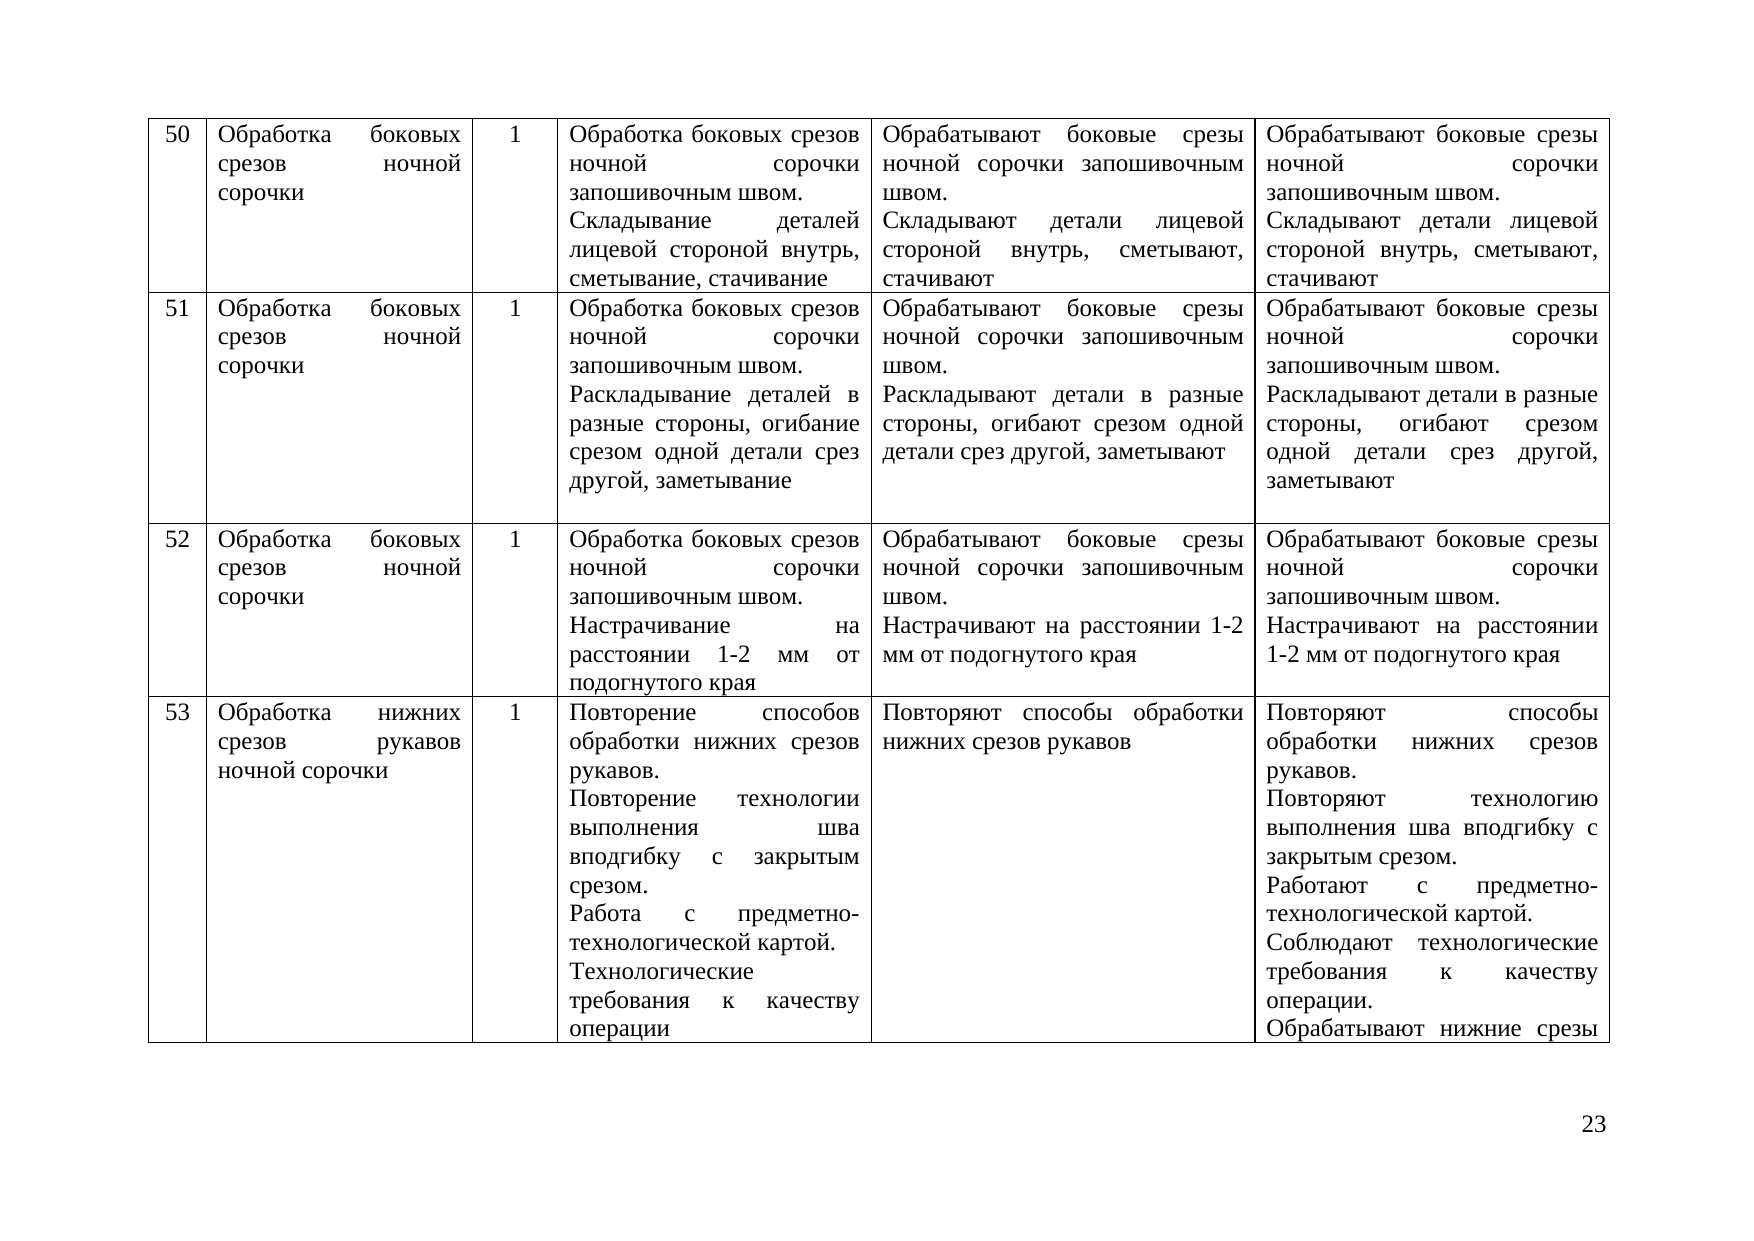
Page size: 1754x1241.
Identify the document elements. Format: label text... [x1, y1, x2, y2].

table_cell Обработка боковых срезов ночной сорочки запошивочным швом. Раскладывание деталей в разные стороны, огибание срезом одной детали срез другой, заметывание [558, 293, 871, 523]
table_cell Обрабатывают боковые срезы ночной сорочки запошивочным швом. Раскладывают детали в разные стороны, огибают срезом одной детали срез другой, заметывают [872, 293, 1254, 523]
table_cell 1 [473, 524, 557, 696]
table_cell Обрабатывают боковые срезы ночной сорочки запошивочным швом. Настрачивают на расстоянии 1-2 мм от подогнутого края [872, 524, 1254, 696]
table_cell 1 [473, 293, 557, 523]
table_header Обрабатывают боковые срезы ночной сорочки запошивочным швом. Складывают детали лицевой стороной внутрь, сметывают, стачивают [872, 119, 1254, 292]
table_header Обработка боковых срезов ночной сорочки запошивочным швом. Складывание деталей лицевой стороной внутрь, сметывание, стачивание [558, 119, 871, 292]
table_header Обработка боковых срезов ночной сорочки [207, 119, 472, 292]
table_cell 1 [473, 697, 557, 1042]
table_cell 51 [149, 293, 206, 523]
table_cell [1256, 697, 1609, 1042]
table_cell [872, 697, 1254, 1042]
table_header Обрабатывают боковые срезы ночной сорочки запошивочным швом. Складывают детали лицевой стороной внутрь, сметывают, стачивают [1256, 119, 1609, 292]
table_cell Обработка боковых срезов ночной сорочки запошивочным швом. Настрачивание на расстоянии 1-2 мм от подогнутого края [558, 524, 871, 696]
table_cell 52 [149, 524, 206, 696]
table_header 50 [149, 119, 206, 292]
table_cell Обрабатывают боковые срезы ночной сорочки запошивочным швом. Настрачивают на расстоянии 1-2 мм от подогнутого края [1256, 524, 1609, 696]
table_cell Обработка боковых срезов ночной сорочки [207, 524, 472, 696]
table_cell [207, 697, 472, 1042]
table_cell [558, 697, 871, 1042]
table_cell 53 [149, 697, 206, 1042]
table_cell Обработка боковых срезов ночной сорочки [207, 293, 472, 523]
table_header 1 [473, 119, 557, 292]
table_cell Обрабатывают боковые срезы ночной сорочки запошивочным швом. Раскладывают детали в разные стороны, огибают срезом одной детали срез другой, заметывают [1256, 293, 1609, 523]
